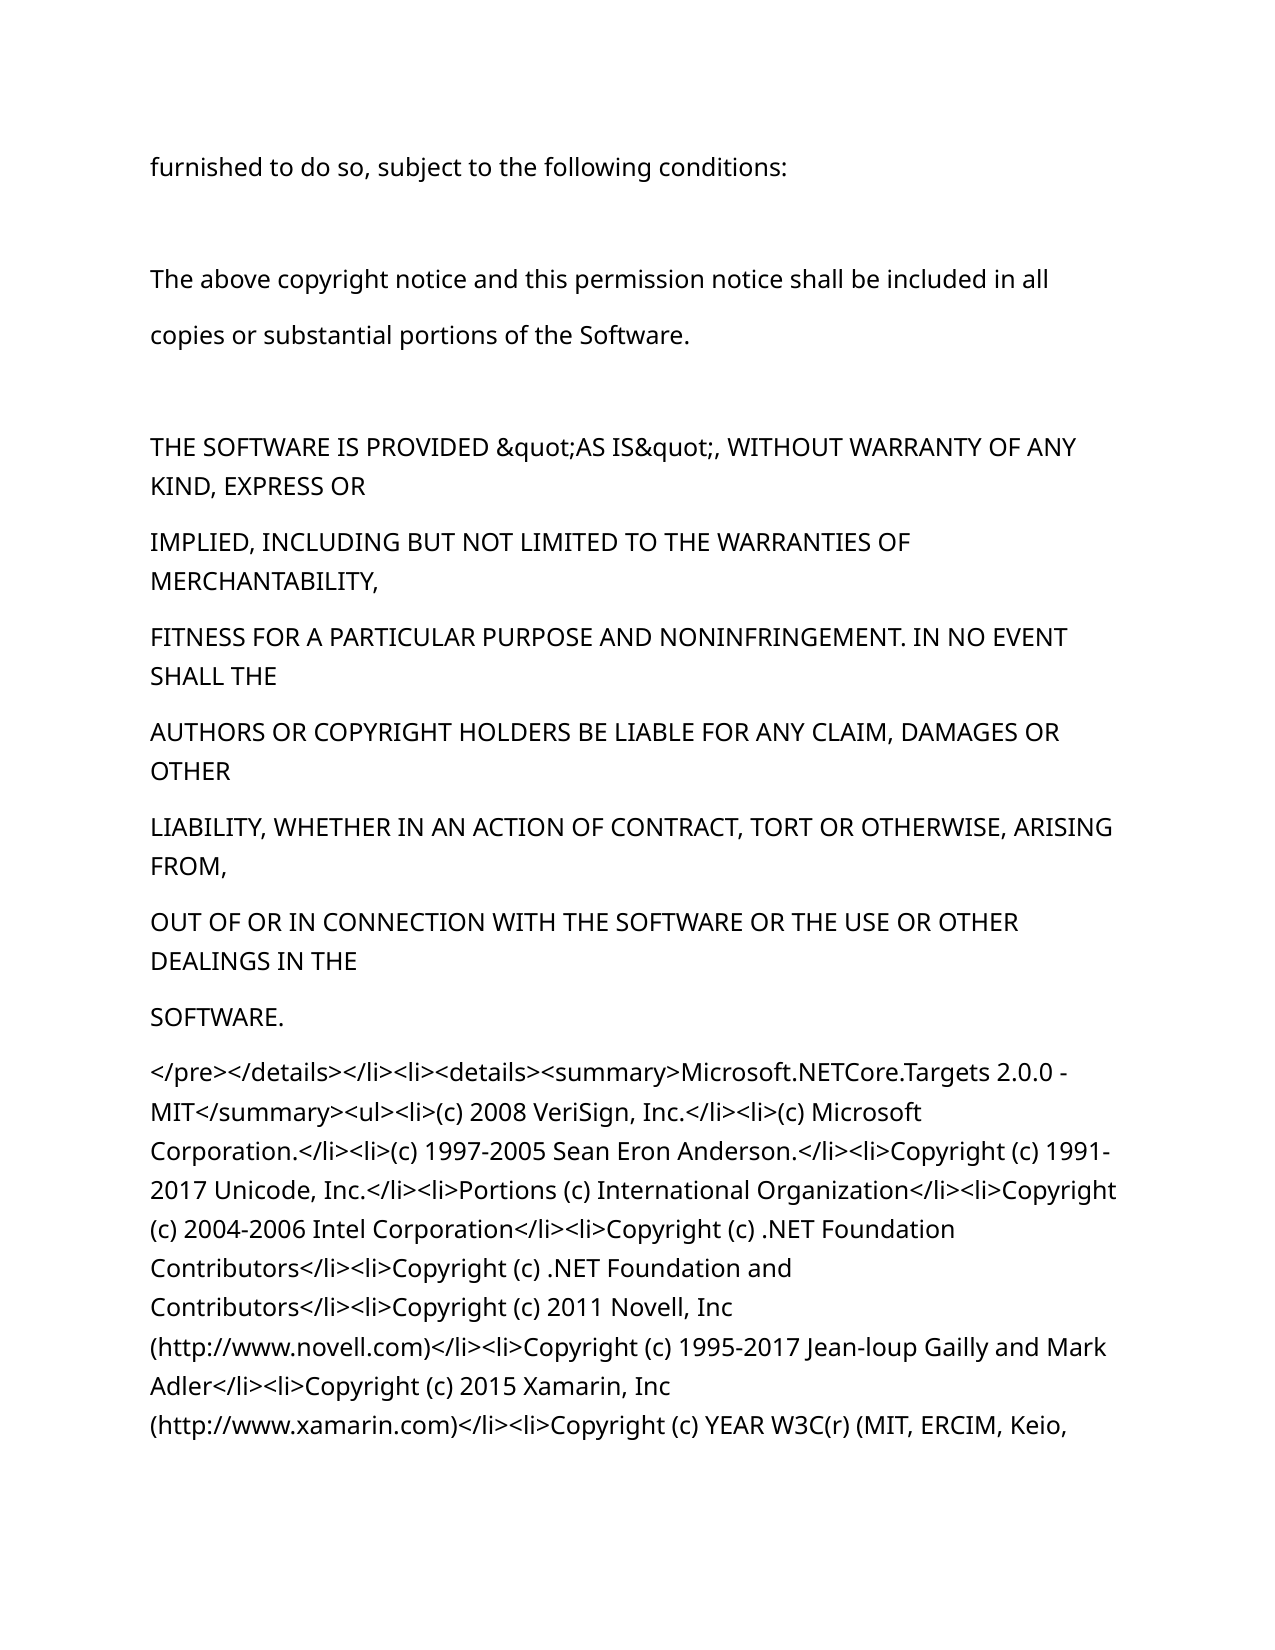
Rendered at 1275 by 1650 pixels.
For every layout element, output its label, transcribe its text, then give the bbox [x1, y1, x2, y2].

text SOFTWARE. [150, 999, 1125, 1033]
text LIABILITY, WHETHER IN AN ACTION OF CONTRACT, TORT OR OTHERWISE, ARISING FROM, [150, 809, 1125, 882]
text IMPLIED, INCLUDING BUT NOT LIMITED TO THE WARRANTIES OF MERCHANTABILITY, [150, 524, 1125, 597]
text FITNESS FOR A PARTICULAR PURPOSE AND NONINFRINGEMENT. IN NO EVENT SHALL THE [150, 619, 1125, 692]
text furnished to do so, subject to the following conditions: [150, 150, 1125, 184]
text copies or substantial portions of the Software. [150, 317, 1125, 352]
text THE SOFTWARE IS PROVIDED &quot;AS IS&quot;, WITHOUT WARRANTY OF ANY KIND, EXPRESS OR [150, 429, 1125, 502]
text OUT OF OR IN CONNECTION WITH THE SOFTWARE OR THE USE OR OTHER DEALINGS IN THE [150, 904, 1125, 977]
text The above copyright notice and this permission notice shall be included in all [150, 262, 1125, 296]
text AUTHORS OR COPYRIGHT HOLDERS BE LIABLE FOR ANY CLAIM, DAMAGES OR OTHER [150, 714, 1125, 787]
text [150, 1055, 1125, 1442]
